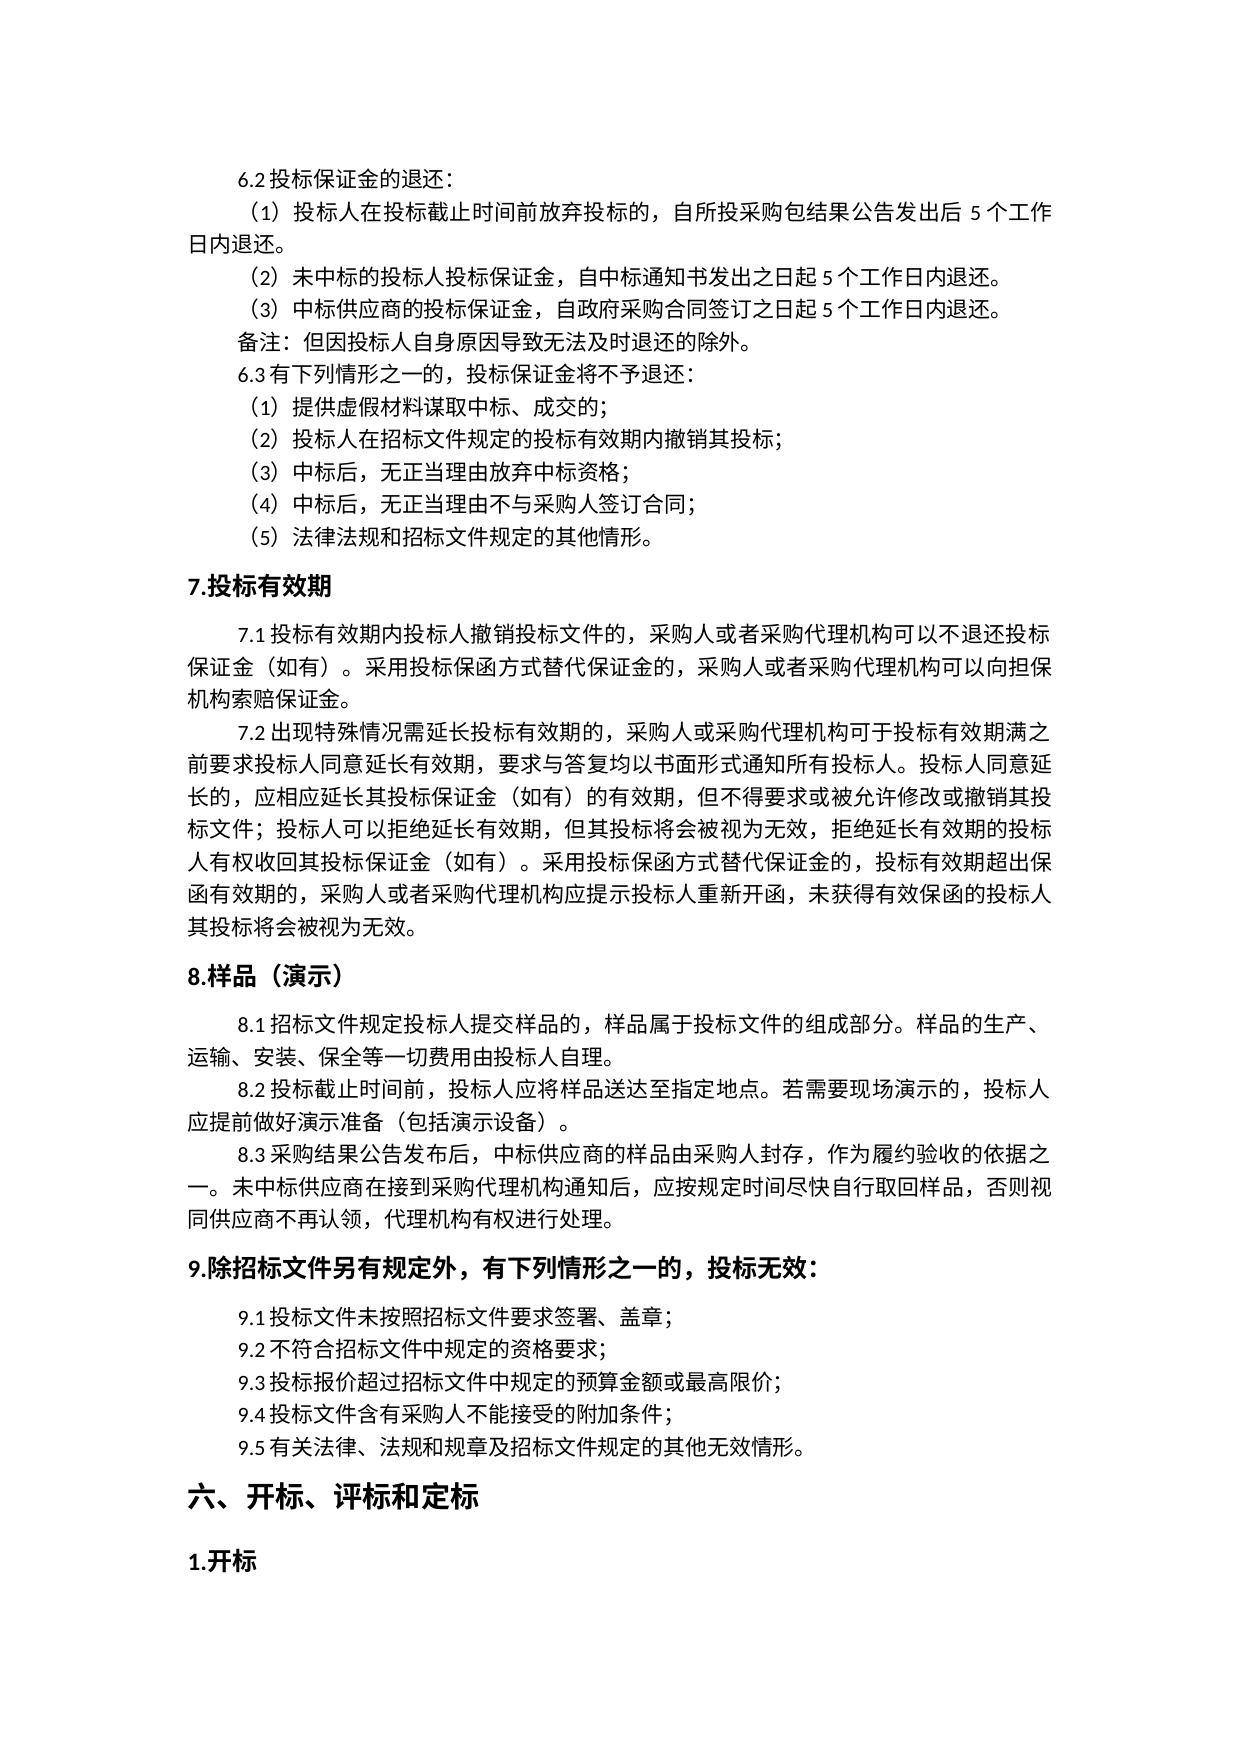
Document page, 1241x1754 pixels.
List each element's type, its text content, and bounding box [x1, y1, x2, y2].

text 8.3采购结果公告发布后，中标供应商的样品由采购人封存，作为履约验收的依据之一。未中标供应商在接到采购代理机构通知后，应按规定时间尽快自行取回样品，否则视同供应商不再认领，代理机构有权进行处理。 [187, 1137, 1053, 1234]
text （1）提供虚假材料谋取中标、成交的； [187, 389, 1053, 422]
text （3）中标后，无正当理由放弃中标资格； [187, 454, 1053, 487]
text 7.2出现特殊情况需延长投标有效期的，采购人或采购代理机构可于投标有效期满之前要求投标人同意延长有效期，要求与答复均以书面形式通知所有投标人。投标人同意延长的，应相应延长其投标保证金（如有）的有效期，但不得要求或被允许修改或撤销其投标文件；投标人可以拒绝延长有效期，但其投标将会被视为无效，拒绝延长有效期的投标人有权收回其投标保证金（如有）。采用投标保函方式替代保证金的，投标有效期超出保函有效期的，采购人或者采购代理机构应提示投标人重新开函，未获得有效保函的投标人其投标将会被视为无效。 [187, 714, 1053, 942]
text （4）中标后，无正当理由不与采购人签订合同； [187, 487, 1053, 519]
text 1.开标 [187, 1527, 1053, 1592]
text （3）中标供应商的投标保证金，自政府采购合同签订之日起5个工作日内退还。 [187, 292, 1053, 324]
text 6.2投标保证金的退还： [187, 162, 1053, 194]
text 9.4投标文件含有采购人不能接受的附加条件； [187, 1397, 1053, 1429]
text 备注：但因投标人自身原因导致无法及时退还的除外。 [187, 324, 1053, 357]
text （1）投标人在投标截止时间前放弃投标的，自所投采购包结果公告发出后5个工作日内退还。 [187, 194, 1053, 259]
text 7.投标有效期 [187, 552, 1053, 617]
text 六、开标、评标和定标 [187, 1462, 1053, 1527]
text （5）法律法规和招标文件规定的其他情形。 [187, 519, 1053, 552]
text 9.除招标文件另有规定外，有下列情形之一的，投标无效： [187, 1234, 1053, 1299]
text 9.3投标报价超过招标文件中规定的预算金额或最高限价； [187, 1364, 1053, 1397]
text （2）投标人在招标文件规定的投标有效期内撤销其投标； [187, 422, 1053, 454]
text 7.1投标有效期内投标人撤销投标文件的，采购人或者采购代理机构可以不退还投标保证金（如有）。采用投标保函方式替代保证金的，采购人或者采购代理机构可以向担保机构索赔保证金。 [187, 617, 1053, 714]
text 9.1投标文件未按照招标文件要求签署、盖章； [187, 1299, 1053, 1332]
text 9.5有关法律、法规和规章及招标文件规定的其他无效情形。 [187, 1429, 1053, 1462]
text 9.2不符合招标文件中规定的资格要求； [187, 1332, 1053, 1364]
text 6.3有下列情形之一的，投标保证金将不予退还： [187, 357, 1053, 389]
text 8.样品（演示） [187, 942, 1053, 1007]
text 8.1招标文件规定投标人提交样品的，样品属于投标文件的组成部分。样品的生产、运输、安装、保全等一切费用由投标人自理。 [187, 1007, 1053, 1072]
text （2）未中标的投标人投标保证金，自中标通知书发出之日起5个工作日内退还。 [187, 259, 1053, 292]
text 8.2投标截止时间前，投标人应将样品送达至指定地点。若需要现场演示的，投标人应提前做好演示准备（包括演示设备）。 [187, 1072, 1053, 1137]
